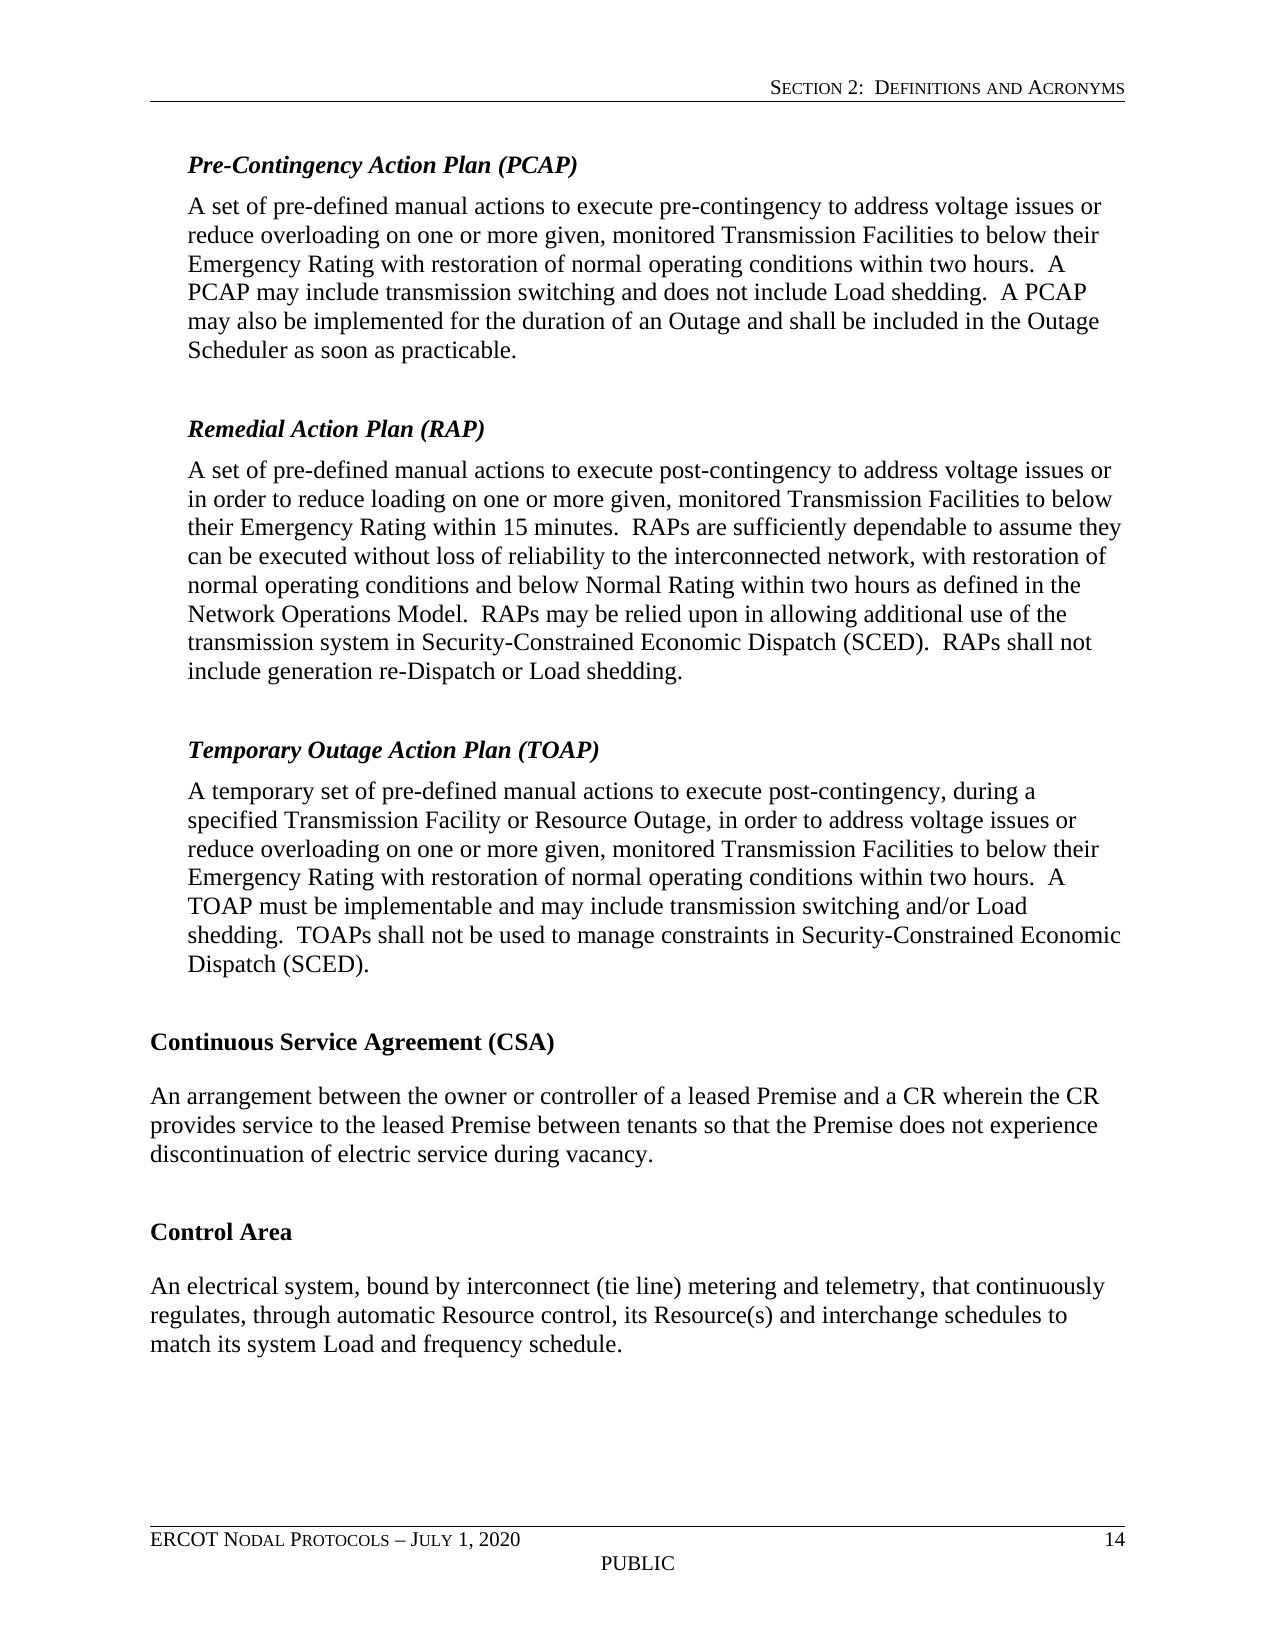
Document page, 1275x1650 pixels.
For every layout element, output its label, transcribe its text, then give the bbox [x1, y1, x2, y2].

text Remedial Action Plan (RAP) [187, 414, 1125, 442]
text Pre-Contingency Action Plan (PCAP) [187, 150, 1125, 179]
text A set of pre-defined manual actions to execute pre-contingency to address voltage issues or reduce overloading on one or more given, monitored Transmission Facilities to below their Emergency Rating with restoration of normal operating conditions within two hours. A PCAP may include transmission switching and does not include Load shedding. A PCAP may also be implemented for the duration of an Outage and shall be included in the Outage Scheduler as soon as practicable. [187, 191, 1125, 364]
text An arrangement between the owner or controller of a leased Premise and a CR wherein the CR provides service to the leased Premise between tenants so that the Premise does not experience discontinuation of electric service during vacancy. [150, 1081, 1125, 1167]
text An electrical system, bound by interconnect (tie line) metering and telemetry, that continuously regulates, through automatic Resource control, its Resource(s) and interchange schedules to match its system Load and frequency schedule. [150, 1271, 1125, 1357]
text A set of pre-defined manual actions to execute post-contingency to address voltage issues or in order to reduce loading on one or more given, monitored Transmission Facilities to below their Emergency Rating within 15 minutes. RAPs are sufficiently dependable to assume they can be executed without loss of reliability to the interconnected network, with restoration of normal operating conditions and below Normal Rating within two hours as defined in the Network Operations Model. RAPs may be relied upon in allowing additional use of the transmission system in Security-Constrained Economic Dispatch (SCED). RAPs shall not include generation re-Dispatch or Load shedding. [187, 455, 1125, 685]
text Continuous Service Agreement (CSA) [150, 1027, 1125, 1056]
text A temporary set of pre-defined manual actions to execute post-contingency, during a specified Transmission Facility or Resource Outage, in order to address voltage issues or reduce overloading on one or more given, monitored Transmission Facilities to below their Emergency Rating with restoration of normal operating conditions within two hours. A TOAP must be implementable and may include transmission switching and/or Load shedding. TOAPs shall not be used to manage constraints in Security-Constrained Economic Dispatch (SCED). [187, 776, 1125, 977]
text Temporary Outage Action Plan (TOAP) [187, 735, 1125, 764]
text Control Area [150, 1217, 1125, 1246]
